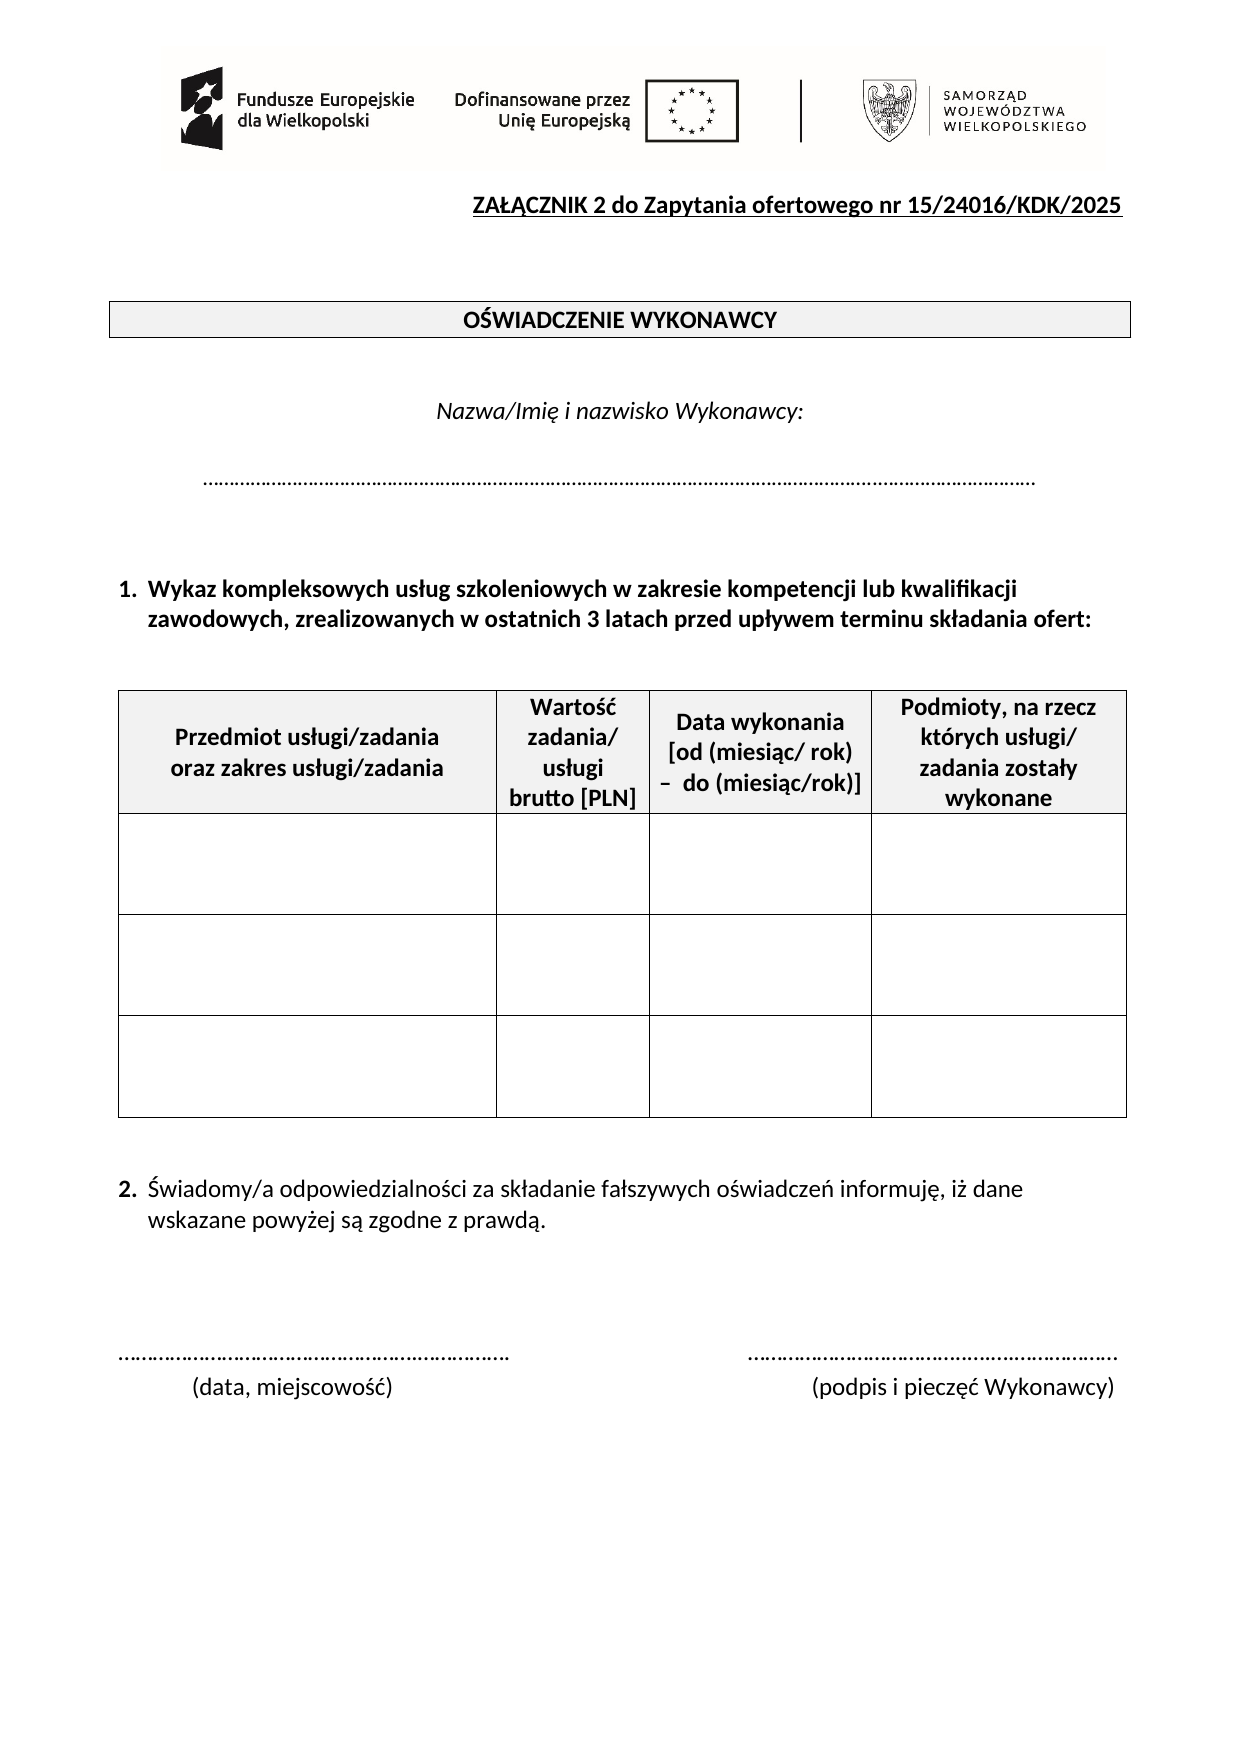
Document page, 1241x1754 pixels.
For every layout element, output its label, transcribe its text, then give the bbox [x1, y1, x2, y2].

table_cell [497, 814, 649, 914]
table_header Przedmiot usługi/zadania oraz zakres usługi/zadania [119, 691, 496, 813]
list Nazwa/Imię i nazwisko Wykonawcy: [118, 396, 1122, 426]
table_header Data wykonania [od (miesiąc/ rok) – do (miesiąc/rok)] [650, 691, 871, 813]
list Wykaz kompleksowych usług szkoleniowych w zakresie kompetencji lub kwalifikacji zawodowych, zrealizowanych w ostatnich 3 latach przed upływem terminu składania ofert: [118, 573, 1122, 634]
text (data, miejscowość) (podpis i pieczęć Wykonawcy) [118, 1371, 1122, 1402]
text OŚWIADCZENIE WYKONAWCY [110, 302, 1130, 337]
list ………………………………………………………………………………………………………………..………………………… [118, 463, 1122, 491]
table_cell [119, 1016, 496, 1117]
table_cell [872, 1016, 1126, 1117]
table_cell [650, 915, 871, 1015]
table_cell [497, 915, 649, 1015]
table_cell [497, 1016, 649, 1117]
table_cell [119, 915, 496, 1015]
picture [160, 46, 1106, 171]
table_header Podmioty, na rzecz których usługi/ zadania zostały wykonane [872, 691, 1126, 813]
table_cell [872, 915, 1126, 1015]
table_cell [650, 1016, 871, 1117]
table_header Wartość zadania/ usługi brutto [PLN] [497, 691, 649, 813]
table_cell [872, 814, 1126, 914]
text …………………………………………….……………. ………………………………..….….……………… [118, 1336, 1122, 1367]
table_cell [650, 814, 871, 914]
text ZAŁĄCZNIK 2 do Zapytania ofertowego nr 15/24016/KDK/2025 [118, 189, 1122, 220]
table_cell [119, 814, 496, 914]
list Świadomy/a odpowiedzialności za składanie fałszywych oświadczeń informuję, iż dane wskazane powyżej są zgodne z prawdą. [118, 1173, 1122, 1234]
